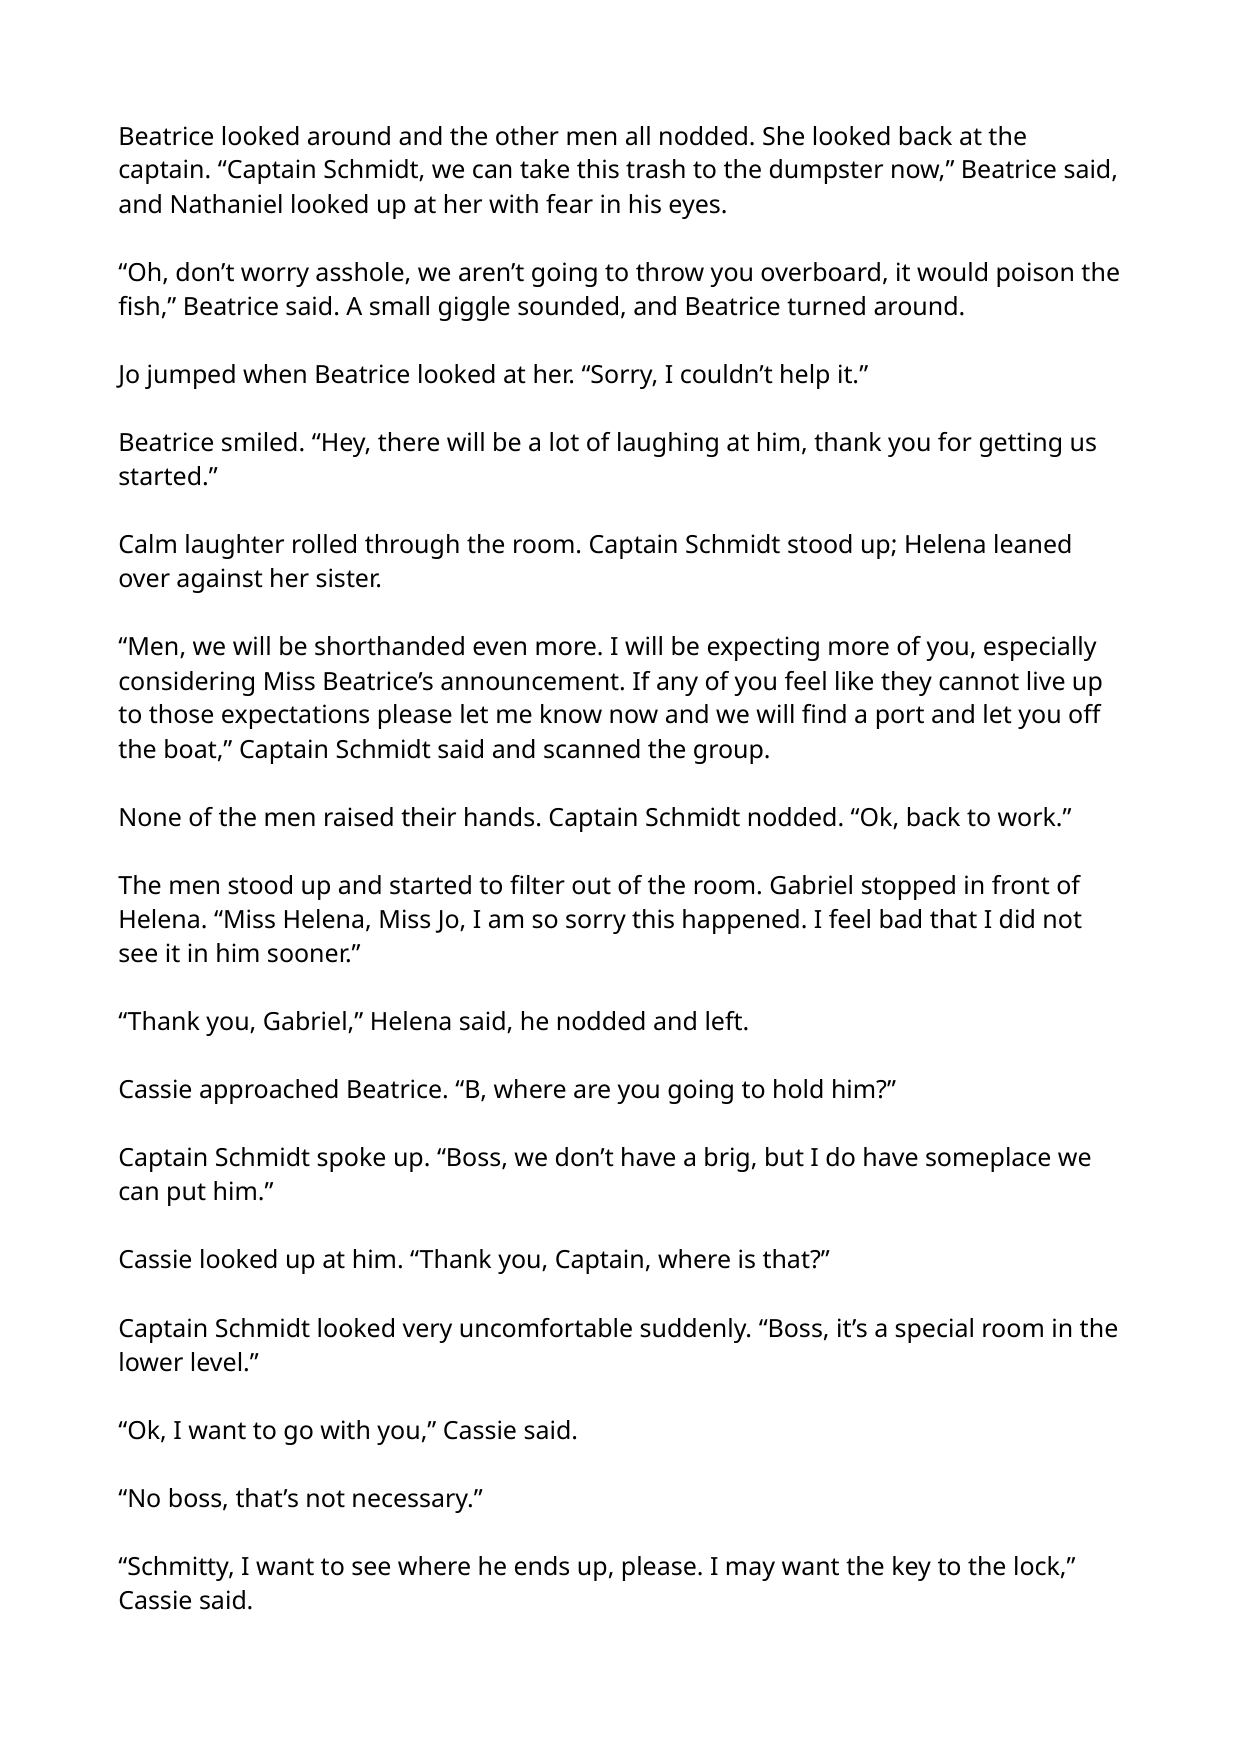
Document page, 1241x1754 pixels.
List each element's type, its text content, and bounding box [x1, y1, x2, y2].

text “Men, we will be shorthanded even more. I will be expecting more of you, especially considering Miss Beatrice’s announcement. If any of you feel like they cannot live up to those expectations please let me know now and we will find a port and let you off the boat,” Captain Schmidt said and scanned the group. [118, 629, 1122, 765]
text The men stood up and started to filter out of the room. Gabriel stopped in front of Helena. “Miss Helena, Miss Jo, I am so sorry this happened. I feel bad that I did not see it in him sooner.” [118, 867, 1122, 970]
text Beatrice smiled. “Hey, there will be a lot of laughing at him, thank you for getting us started.” [118, 425, 1122, 493]
text None of the men raised their hands. Captain Schmidt nodded. “Ok, back to work.” [118, 799, 1122, 833]
text Jo jumped when Beatrice looked at her. “Sorry, I couldn’t help it.” [118, 357, 1122, 391]
text Captain Schmidt spoke up. “Boss, we don’t have a brig, but I do have someplace we can put him.” [118, 1140, 1122, 1208]
text Cassie looked up at him. “Thank you, Captain, where is that?” [118, 1242, 1122, 1276]
text “Oh, don’t worry asshole, we aren’t going to throw you overboard, it would poison the fish,” Beatrice said. A small giggle sounded, and Beatrice turned around. [118, 254, 1122, 322]
text “No boss, that’s not necessary.” [118, 1481, 1122, 1515]
text “Thank you, Gabriel,” Helena said, he nodded and left. [118, 1004, 1122, 1038]
text “Ok, I want to go with you,” Cassie said. [118, 1412, 1122, 1447]
text Captain Schmidt looked very uncomfortable suddenly. “Boss, it’s a special room in the lower level.” [118, 1310, 1122, 1378]
text Calm laughter rolled through the room. Captain Schmidt stood up; Helena leaned over against her sister. [118, 527, 1122, 595]
text Cassie approached Beatrice. “B, where are you going to hold him?” [118, 1072, 1122, 1106]
text “Schmitty, I want to see where he ends up, please. I may want the key to the lock,” Cassie said. [118, 1549, 1122, 1617]
text Beatrice looked around and the other men all nodded. She looked back at the captain. “Captain Schmidt, we can take this trash to the dumpster now,” Beatrice said, and Nathaniel looked up at her with fear in his eyes. [118, 118, 1122, 220]
